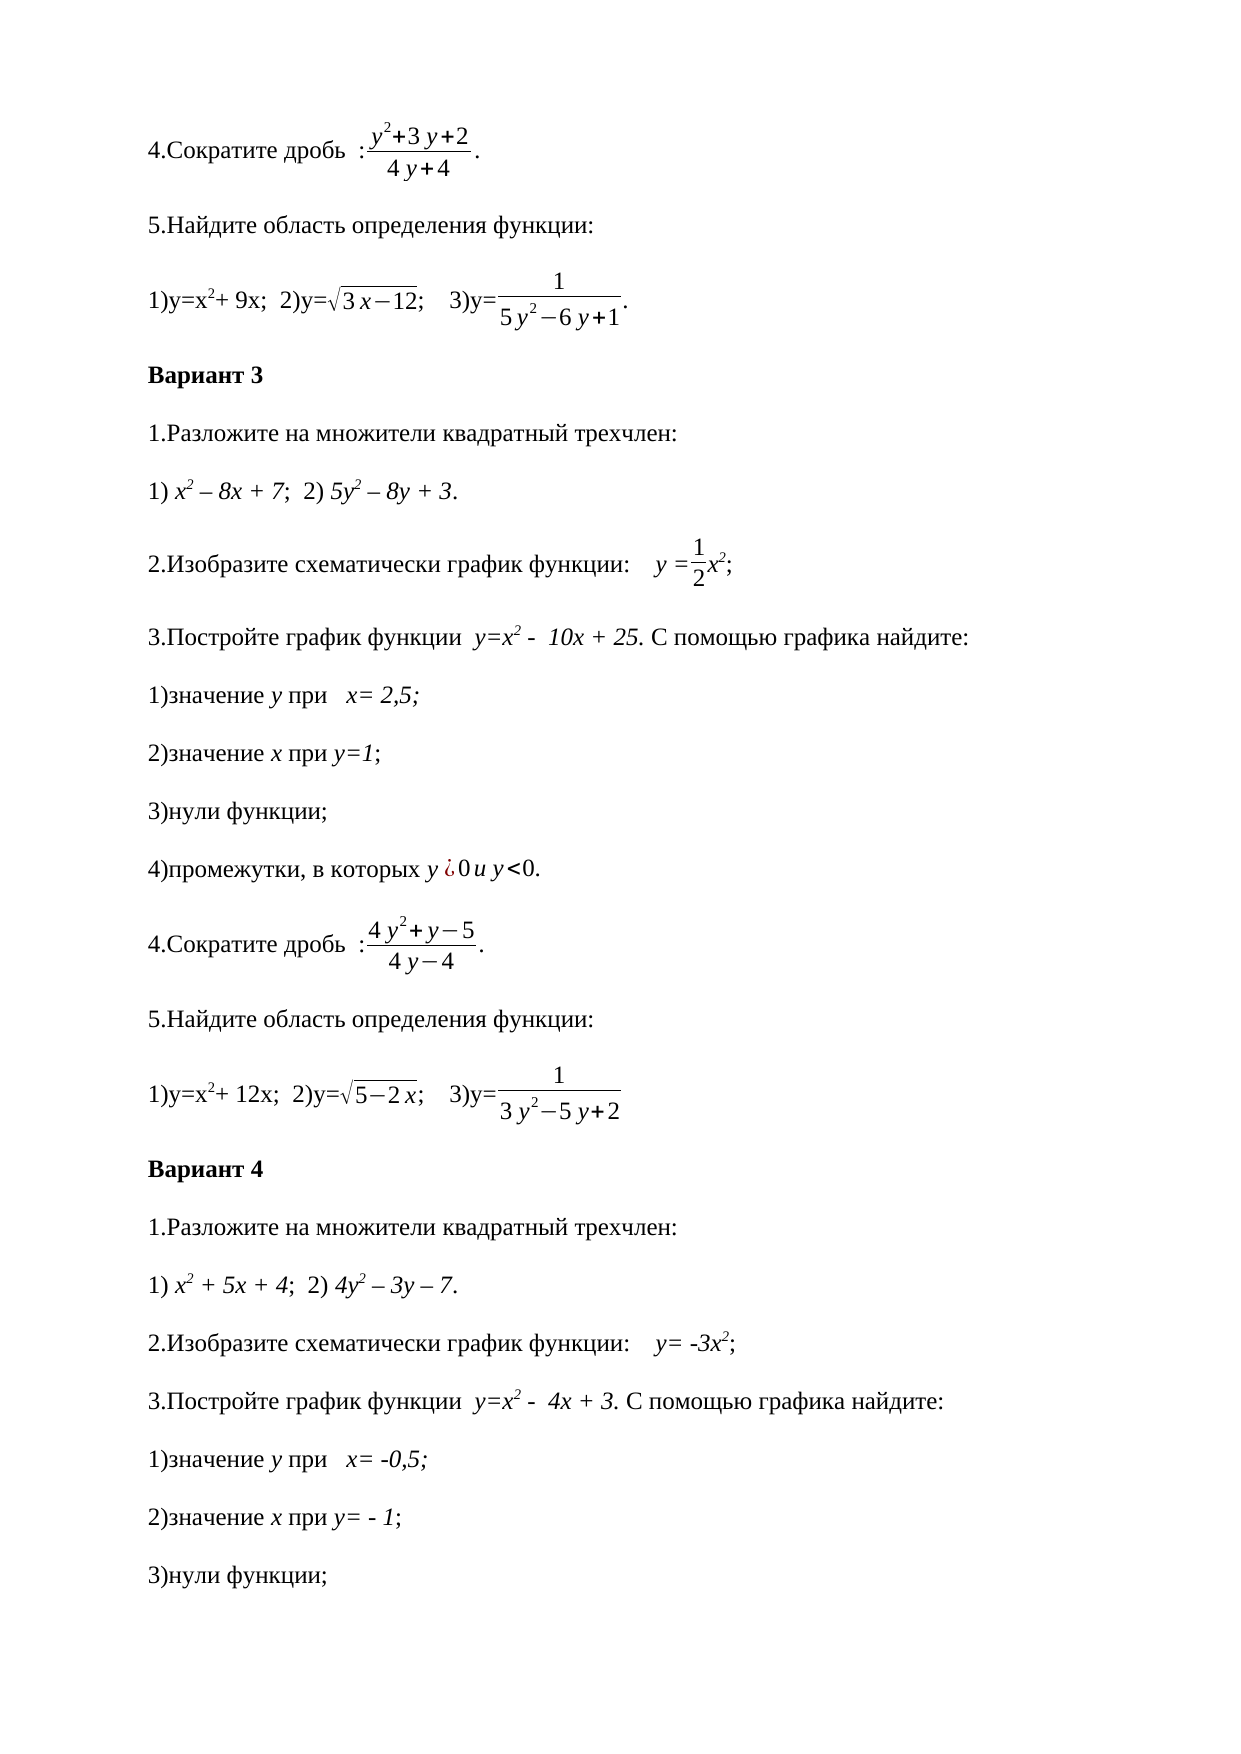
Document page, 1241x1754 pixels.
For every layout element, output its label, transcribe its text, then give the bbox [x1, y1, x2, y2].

text 1)у=х2+ 12х; 2)у=; 3)у= [118, 1062, 1152, 1124]
text 2)значение х при у= - 1; [118, 1502, 1152, 1531]
text 2.Изобразите схематически график функции: у= -3х2; [118, 1328, 1152, 1356]
text 1) х2 + 5х + 4; 2) 4у2 – 3у – 7. [118, 1270, 1152, 1298]
text 1) х2 – 8х + 7; 2) 5у2 – 8у + 3. [118, 476, 1152, 504]
text 1)значение у при х= 2,5; [118, 680, 1152, 709]
text 4)промежутки, в которых у [118, 854, 1152, 883]
text 1)значение у при х= -0,5; [118, 1444, 1152, 1472]
text Вариант 3 [118, 360, 1152, 388]
text 2.Изобразите схематически график функции: у =х2; [118, 534, 1152, 593]
text 1.Разложите на множители квадратный трехчлен: [118, 418, 1152, 446]
text Вариант 4 [118, 1154, 1152, 1182]
text 3.Постройте график функции у=х2 - 10х + 25. С помощью графика найдите: [118, 622, 1152, 651]
text 2)значение х при у=1; [118, 738, 1152, 767]
text 4.Сократите дробь : [118, 118, 1152, 181]
text 3)нули функции; [118, 1560, 1152, 1588]
text 3.Постройте график функции у=х2 - 4х + 3. С помощью графика найдите: [118, 1386, 1152, 1414]
text 1.Разложите на множители квадратный трехчлен: [118, 1212, 1152, 1240]
text 5.Найдите область определения функции: [118, 1004, 1152, 1033]
text 5.Найдите область определения функции: [118, 210, 1152, 239]
text 3)нули функции; [118, 796, 1152, 825]
text 4.Сократите дробь : [118, 912, 1152, 974]
text 1)у=х2+ 9х; 2)у=; 3)у=. [118, 268, 1152, 330]
